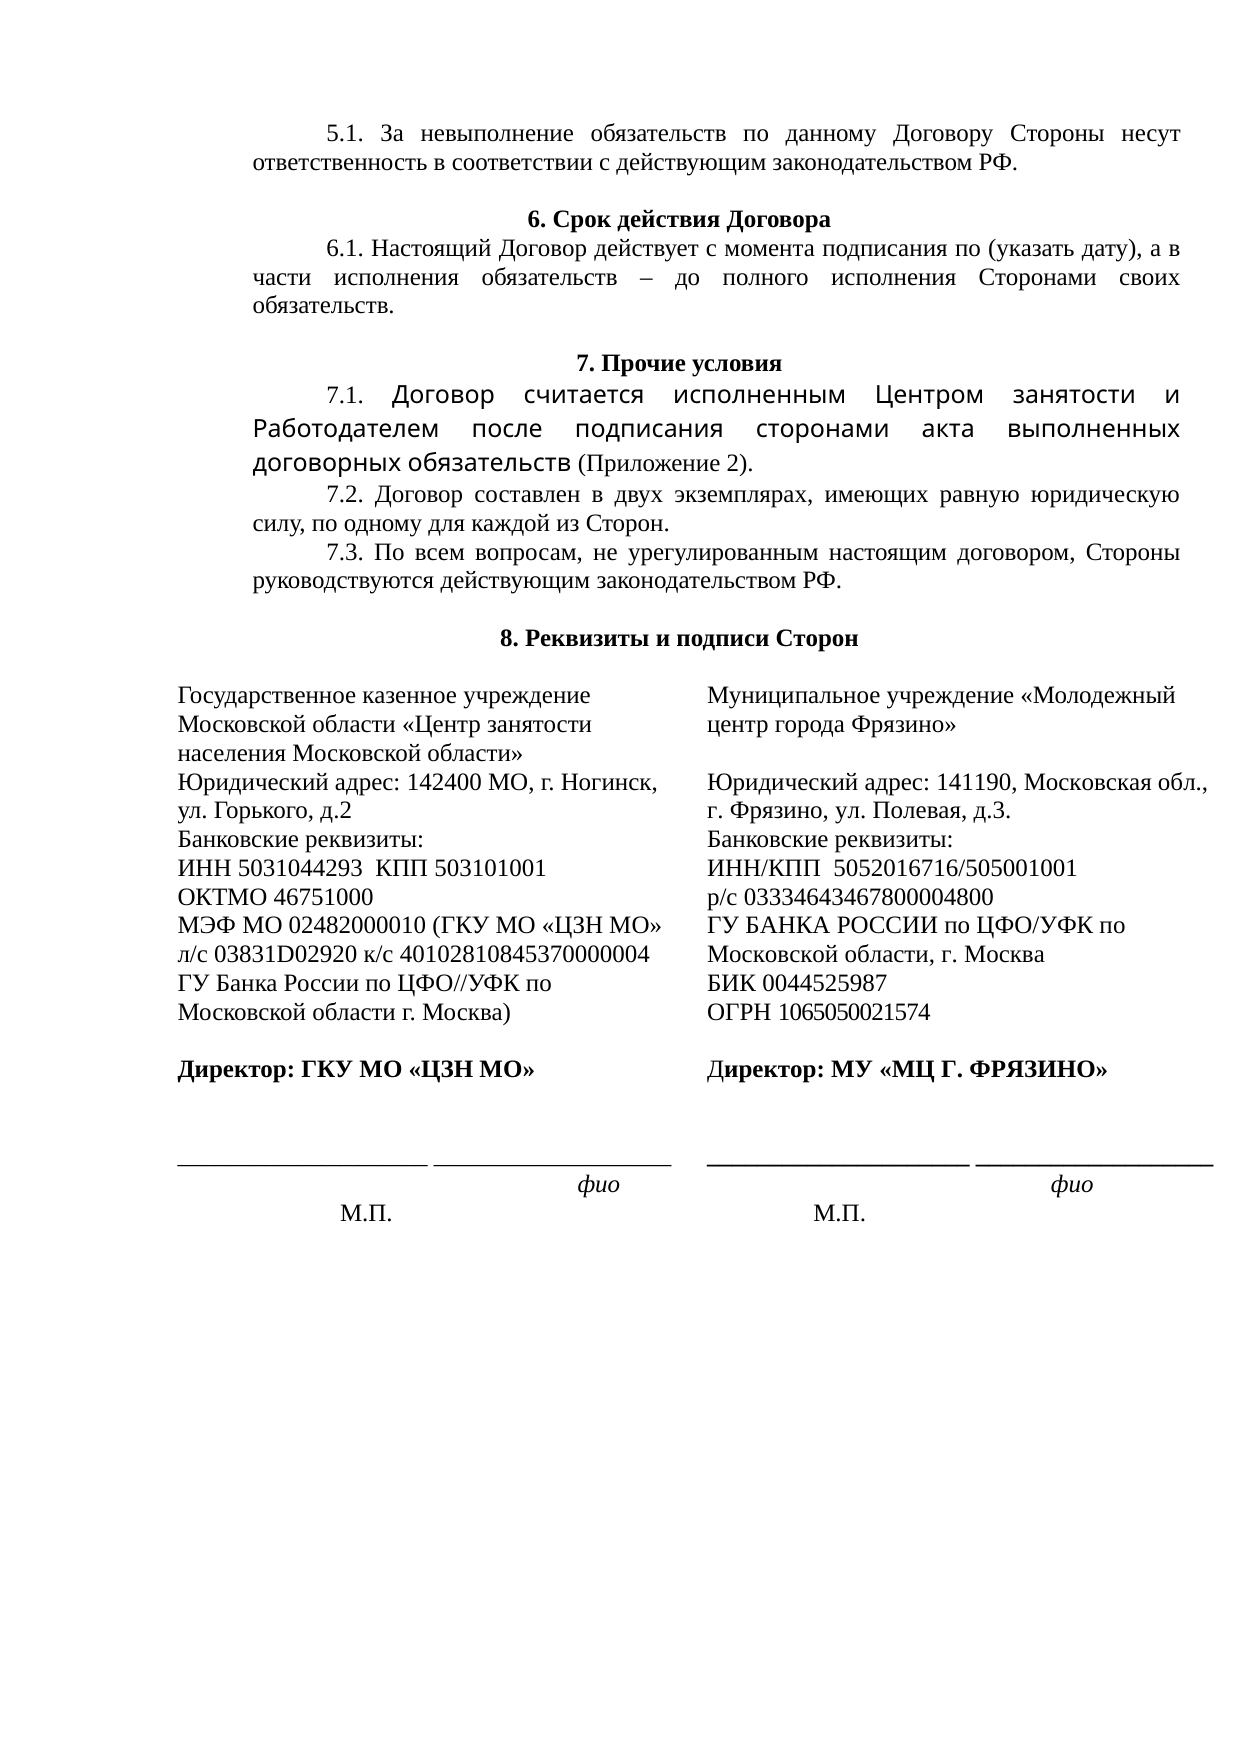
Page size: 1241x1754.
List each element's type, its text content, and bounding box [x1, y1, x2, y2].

table_header Муниципальное учреждение «Молодежный центр города Фрязино» Юридический адрес: 141190, Московская обл., г. Фрязино, ул. Полевая, д.3. Банковские реквизиты: ИНН/КПП 5052016716/505001001 р/с 03334643467800004800 ГУ БАНКА РОССИИ по ЦФО/УФК по Московской области, г. Москва БИК 0044525987 ОГРН 1065050021574 Директор: МУ «МЦ Г. ФРЯЗИНО» _____________________ ___________________ фио М.П. [696, 680, 1225, 1227]
text 6. Срок действия Договора [177, 204, 1181, 233]
text 7. Прочие условия [177, 348, 1181, 377]
text 7.3. По всем вопросам, не урегулированным настоящим договором, Стороны руководствуются действующим законодательством РФ. [252, 537, 1181, 594]
text 7.2. Договор составлен в двух экземплярах, имеющих равную юридическую силу, по одному для каждой из Сторон. [252, 479, 1181, 537]
text 8. Реквизиты и подписи Сторон [177, 623, 1181, 652]
table_header Государственное казенное учреждение Московской области «Центр занятости населения Московской области» Юридический адрес: 142400 МО, г. Ногинск, ул. Горького, д.2 Банковские реквизиты: ИНН 5031044293 КПП 503101001 ОКТМО 46751000 МЭФ МО 02482000010 (ГКУ МО «ЦЗН МО» л/с 03831D02920 к/с 40102810845370000004 ГУ Банка России по ЦФО//УФК по Московской области г. Москва) Директор: ГКУ МО «ЦЗН МО» ____________________ ___________________ фио М.П. [166, 680, 696, 1227]
text 7.1. Договор считается исполненным Центром занятости и Работодателем после подписания сторонами акта выполненных договорных обязательств (Приложение 2). [252, 377, 1181, 479]
text 6.1. Настоящий Договор действует с момента подписания по (указать дату), а в части исполнения обязательств – до полного исполнения Сторонами своих обязательств. [252, 233, 1181, 319]
text 5.1. За невыполнение обязательств по данному Договору Стороны несут ответственность в соответствии с действующим законодательством РФ. [252, 118, 1181, 176]
